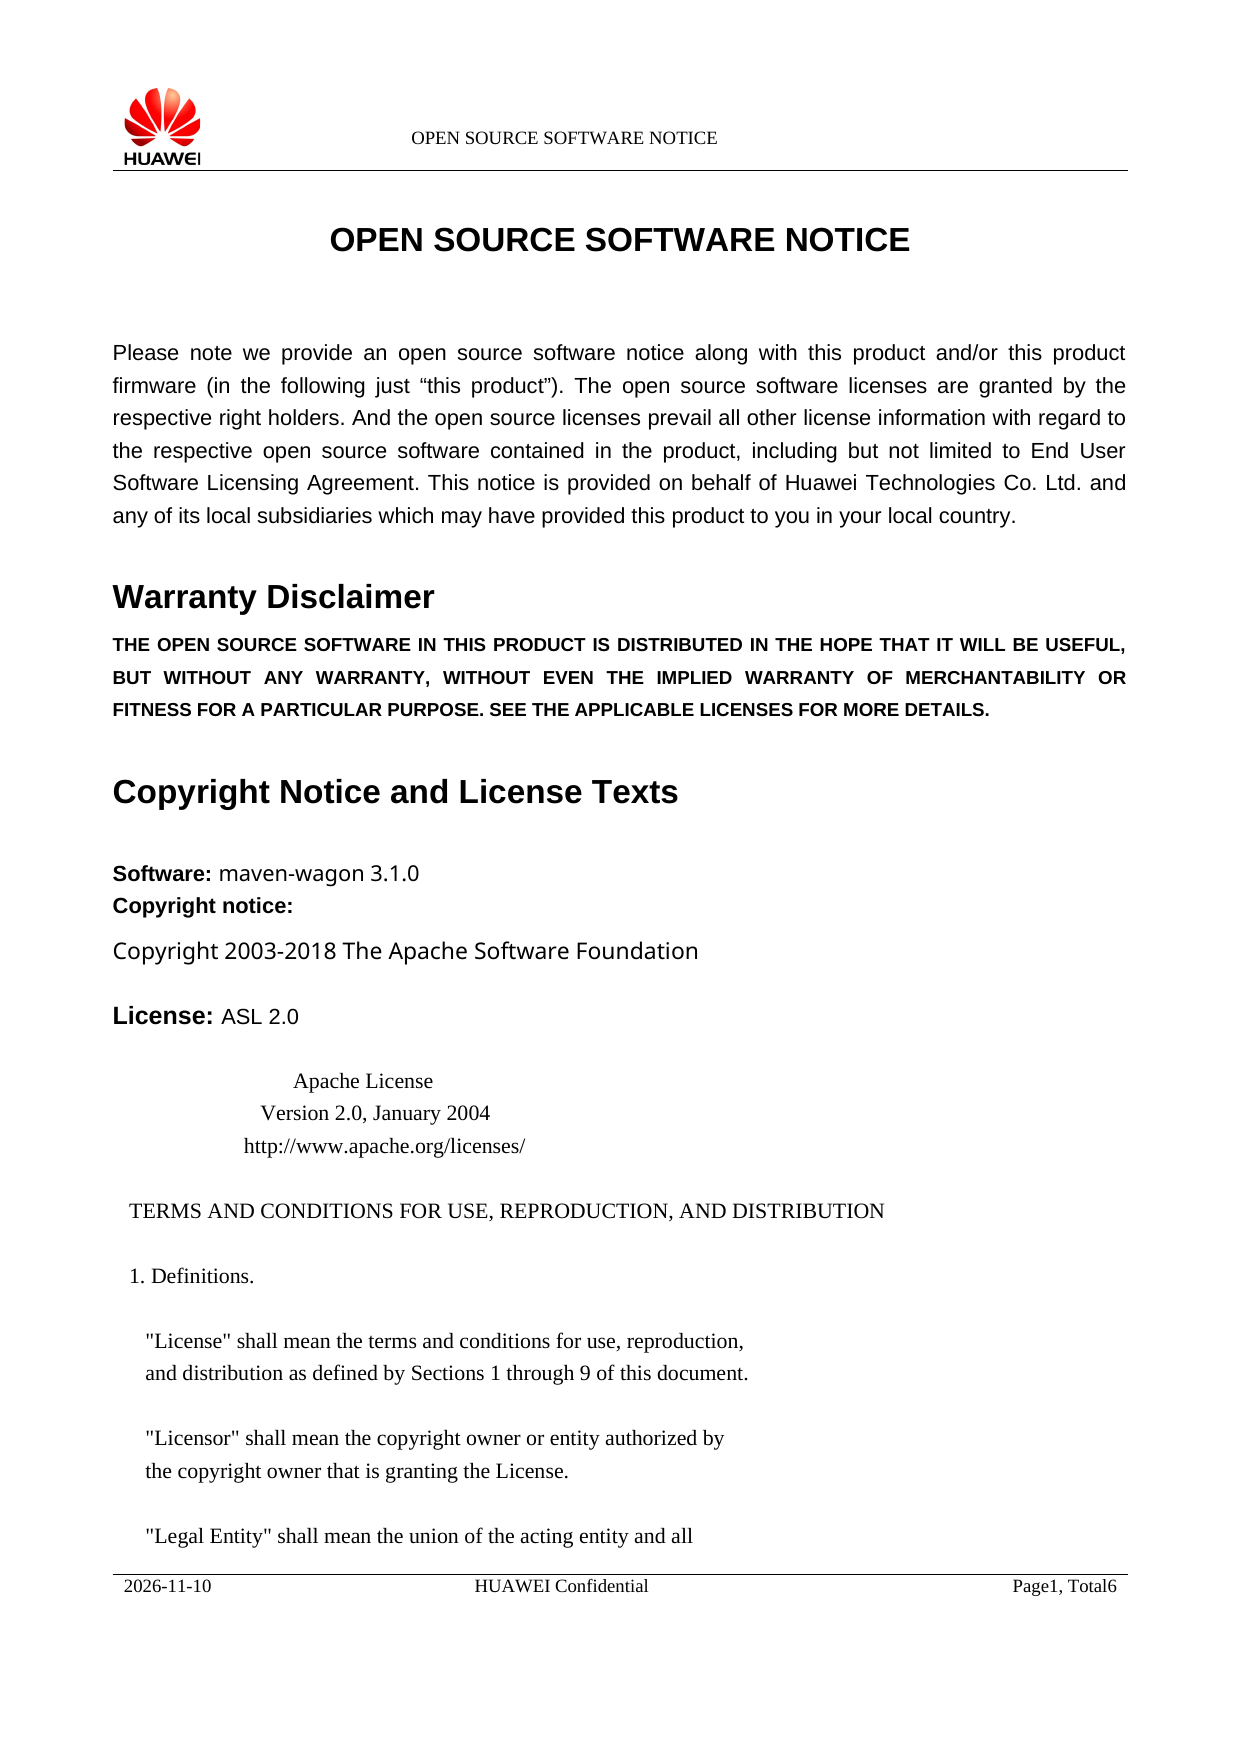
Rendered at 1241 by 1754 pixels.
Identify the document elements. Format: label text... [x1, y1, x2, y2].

text License: ASL 2.0 [112, 999, 1128, 1031]
text Warranty Disclaimer [112, 564, 1128, 629]
text OPEN SOURCE SOFTWARE NOTICE [112, 206, 1128, 271]
picture [124, 88, 201, 165]
text Copyright Notice and License Texts [112, 759, 1128, 824]
title Software: maven-wagon 3.1.0 [112, 856, 1128, 889]
text The open source software in this product is distributed in the hope that it will be useful, but WITHOUT ANY WARRANTY, without even the implied warranty of MERCHANTABILITY or FITNESS FOR A PARTICULAR PURPOSE. See the applicable licenses for more details. [112, 629, 1128, 726]
text Copyright notice: [112, 889, 1128, 921]
text Copyright 2003-2018 The Apache Software Foundation [112, 934, 1128, 999]
text Please note we provide an open source software notice along with this product and/or this product firmware (in the following just “this product”). The open source software licenses are granted by the respective right holders. And the open source licenses prevail all other license information with regard to the respective open source software contained in the product, including but not limited to End User Software Licensing Agreement. This notice is provided on behalf of Huawei Technologies Co. Ltd. and any of its local subsidiaries which may have provided this product to you in your local country. [112, 336, 1128, 531]
